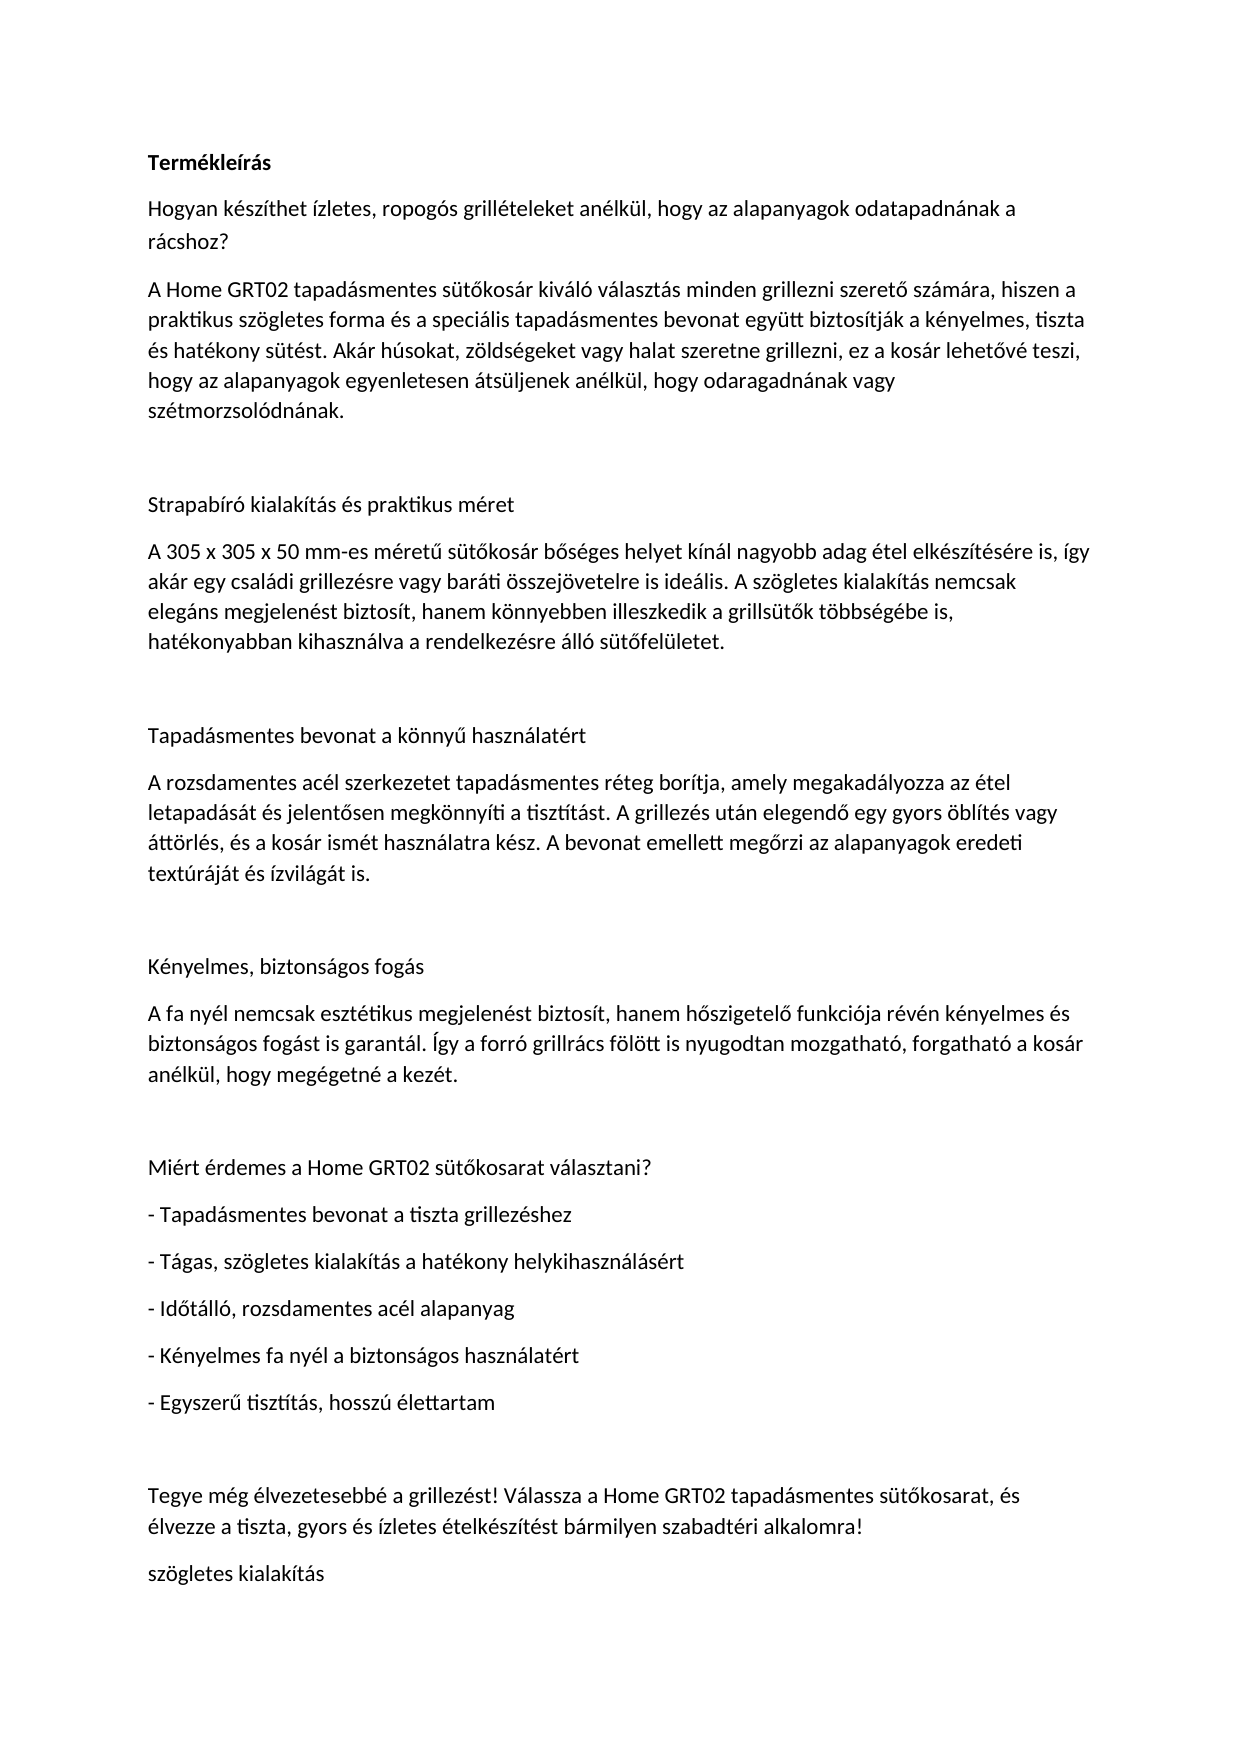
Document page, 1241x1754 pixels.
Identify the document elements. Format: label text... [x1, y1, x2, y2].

text - Tapadásmentes bevonat a tiszta grillezéshez [148, 1200, 1093, 1228]
text Strapabíró kialakítás és praktikus méret [148, 490, 1093, 518]
text szögletes kialakítás [148, 1559, 1093, 1587]
text Termékleírás [148, 148, 1093, 176]
text Kényelmes, biztonságos fogás [148, 952, 1093, 981]
text - Egyszerű tisztítás, hosszú élettartam [148, 1388, 1093, 1416]
text Tapadásmentes bevonat a könnyű használatért [148, 721, 1093, 749]
text A fa nyél nemcsak esztétikus megjelenést biztosít, hanem hőszigetelő funkciója révén kényelmes és biztonságos fogást is garantál. Így a forró grillrács fölött is nyugodtan mozgatható, forgatható a kosár anélkül, hogy megégetné a kezét. [148, 999, 1093, 1088]
text Miért érdemes a Home GRT02 sütőkosarat választani? [148, 1153, 1093, 1182]
text - Tágas, szögletes kialakítás a hatékony helykihasználásért [148, 1247, 1093, 1275]
text Hogyan készíthet ízletes, ropogós grillételeket anélkül, hogy az alapanyagok odatapadnának a rácshoz? [148, 194, 1093, 256]
text - Kényelmes fa nyél a biztonságos használatért [148, 1341, 1093, 1369]
text Tegye még élvezetesebbé a grillezést! Válassza a Home GRT02 tapadásmentes sütőkosarat, és élvezze a tiszta, gyors és ízletes ételkészítést bármilyen szabadtéri alkalomra! [148, 1482, 1093, 1540]
text A rozsdamentes acél szerkezetet tapadásmentes réteg borítja, amely megakadályozza az étel letapadását és jelentősen megkönnyíti a tisztítást. A grillezés után elegendő egy gyors öblítés vagy áttörlés, és a kosár ismét használatra kész. A bevonat emellett megőrzi az alapanyagok eredeti textúráját és ízvilágát is. [148, 768, 1093, 887]
text A Home GRT02 tapadásmentes sütőkosár kiváló választás minden grillezni szerető számára, hiszen a praktikus szögletes forma és a speciális tapadásmentes bevonat együtt biztosítják a kényelmes, tiszta és hatékony sütést. Akár húsokat, zöldségeket vagy halat szeretne grillezni, ez a kosár lehetővé teszi, hogy az alapanyagok egyenletesen átsüljenek anélkül, hogy odaragadnának vagy szétmorzsolódnának. [148, 275, 1093, 424]
text - Időtálló, rozsdamentes acél alapanyag [148, 1294, 1093, 1322]
text A 305 x 305 x 50 mm-es méretű sütőkosár bőséges helyet kínál nagyobb adag étel elkészítésére is, így akár egy családi grillezésre vagy baráti összejövetelre is ideális. A szögletes kialakítás nemcsak elegáns megjelenést biztosít, hanem könnyebben illeszkedik a grillsütők többségébe is, hatékonyabban kihasználva a rendelkezésre álló sütőfelületet. [148, 537, 1093, 656]
